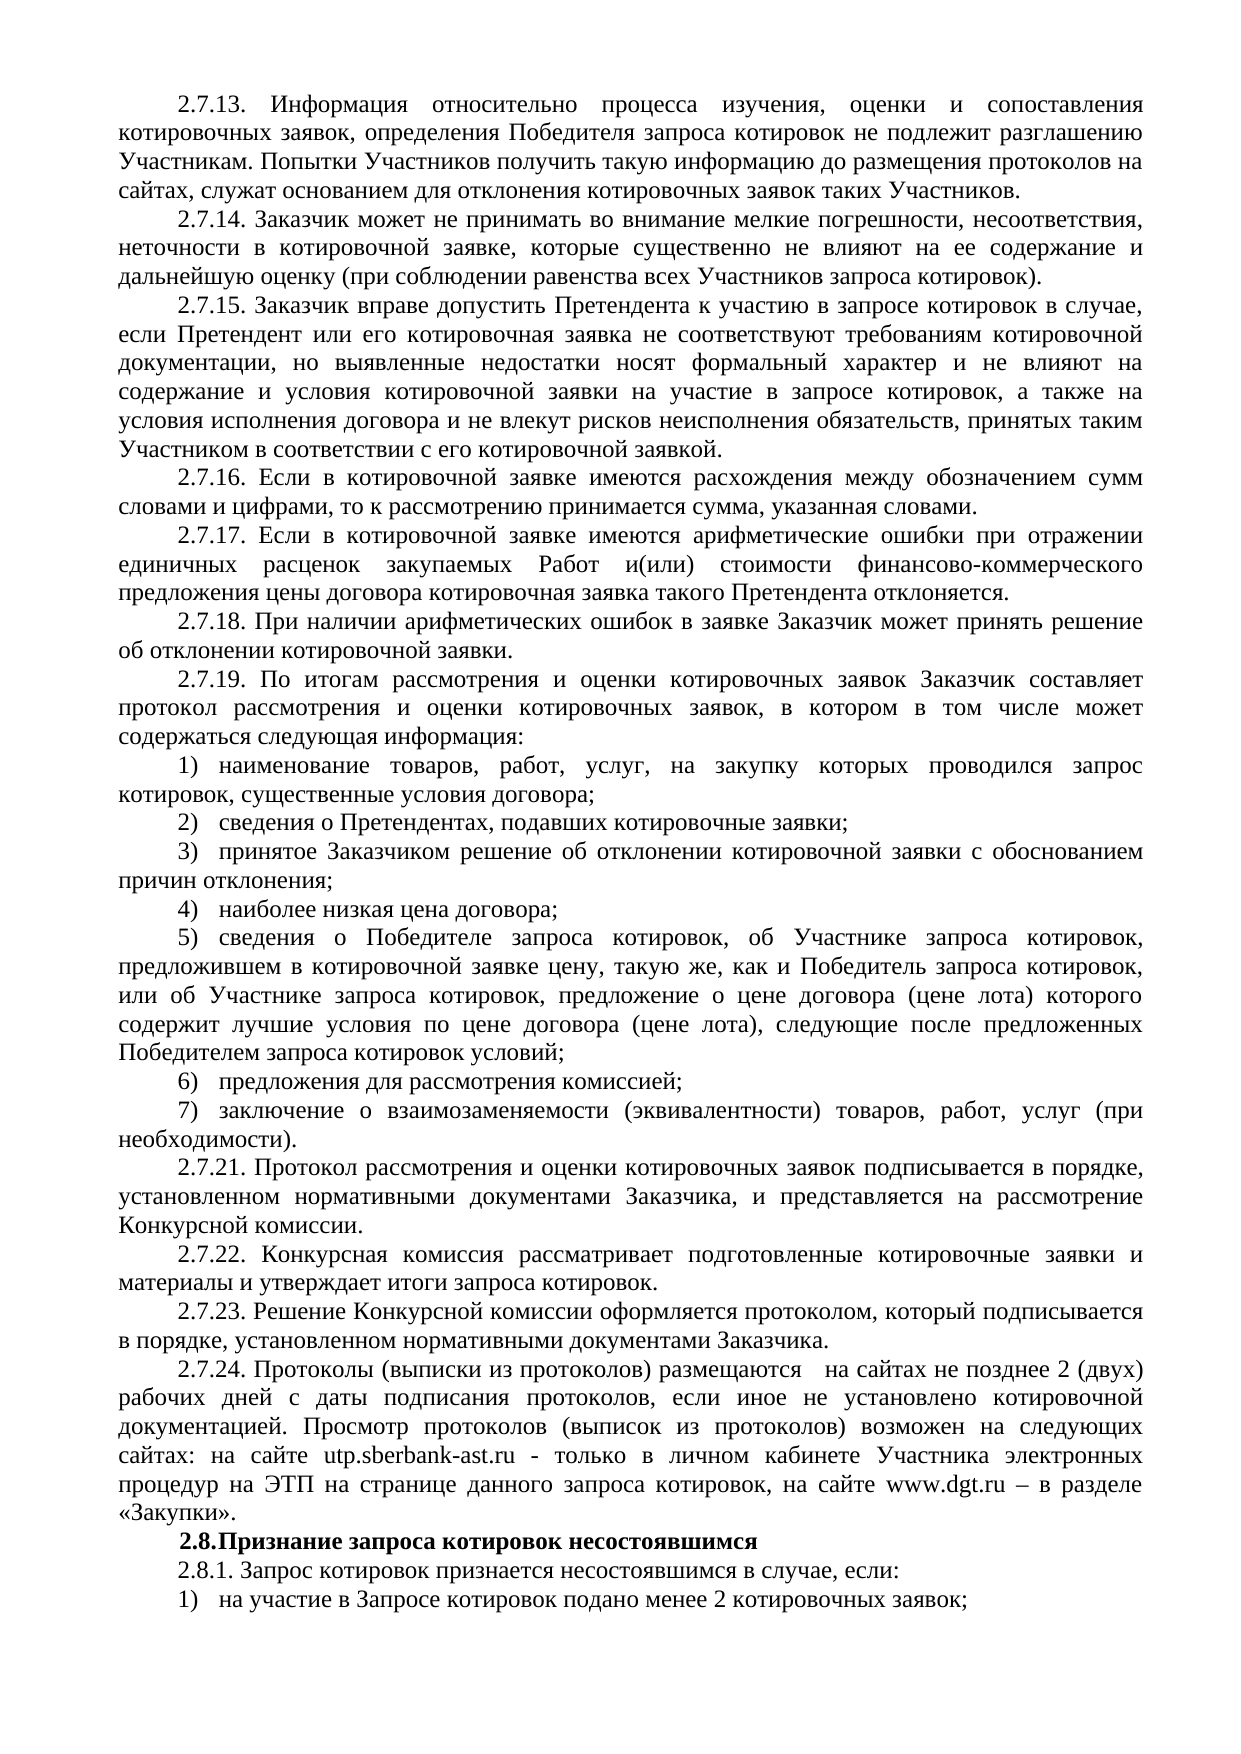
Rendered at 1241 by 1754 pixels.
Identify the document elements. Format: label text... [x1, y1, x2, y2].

text 2.7.17. Если в котировочной заявке имеются арифметические ошибки при отражении единичных расценок закупаемых Работ и(или) стоимости финансово-коммерческого предложения цены договора котировочная заявка такого Претендента отклоняется. [118, 520, 1144, 606]
text 2.7.22. Конкурсная комиссия рассматривает подготовленные котировочные заявки и материалы и утверждает итоги запроса котировок. [118, 1239, 1144, 1296]
text 2.7.23. Решение Конкурсной комиссии оформляется протоколом, который подписывается в порядке, установленном нормативными документами Заказчика. [118, 1296, 1144, 1354]
list на участие в Запросе котировок подано менее 2 котировочных заявок; [118, 1584, 1144, 1612]
text 2.7.16. Если в котировочной заявке имеются расхождения между обозначением сумм словами и цифрами, то к рассмотрению принимается сумма, указанная словами. [118, 462, 1144, 520]
list предложения для рассмотрения комиссией; [118, 1066, 1144, 1095]
list заключение о взаимозаменяемости (эквивалентности) товаров, работ, услуг (при необходимости). [118, 1095, 1144, 1152]
subtitle Признание запроса котировок несостоявшимся [179, 1526, 1144, 1555]
list принятое Заказчиком решение об отклонении котировочной заявки с обоснованием причин отклонения; [118, 836, 1144, 894]
list сведения о Претендентах, подавших котировочные заявки; [118, 807, 1144, 836]
text 2.7.13. Информация относительно процесса изучения, оценки и сопоставления котировочных заявок, определения Победителя запроса котировок не подлежит разглашению Участникам. Попытки Участников получить такую информацию до размещения протоколов на сайтах, служат основанием для отклонения котировочных заявок таких Участников. [118, 89, 1144, 204]
text 2.7.14. Заказчик может не принимать во внимание мелкие погрешности, несоответствия, неточности в котировочной заявке, которые существенно не влияют на ее содержание и дальнейшую оценку (при соблюдении равенства всех Участников запроса котировок). [118, 204, 1144, 290]
list сведения о Победителе запроса котировок, об Участнике запроса котировок, предложившем в котировочной заявке цену, такую же, как и Победитель запроса котировок, или об Участнике запроса котировок, предложение о цене договора (цене лота) которого содержит лучшие условия по цене договора (цене лота), следующие после предложенных Победителем запроса котировок условий; [118, 922, 1144, 1066]
text 2.7.15. Заказчик вправе допустить Претендента к участию в запросе котировок в случае, если Претендент или его котировочная заявка не соответствуют требованиям котировочной документации, но выявленные недостатки носят формальный характер и не влияют на содержание и условия котировочной заявки на участие в запросе котировок, а также на условия исполнения договора и не влекут рисков неисполнения обязательств, принятых таким Участником в соответствии с его котировочной заявкой. [118, 290, 1144, 462]
list наименование товаров, работ, услуг, на закупку которых проводился запрос котировок, существенные условия договора; [118, 750, 1144, 807]
text 2.7.21. Протокол рассмотрения и оценки котировочных заявок подписывается в порядке, установленном нормативными документами Заказчика, и представляется на рассмотрение Конкурсной комиссии. [118, 1152, 1144, 1239]
list наиболее низкая цена договора; [118, 894, 1144, 922]
text 2.8.1. Запрос котировок признается несостоявшимся в случае, если: [118, 1555, 1144, 1584]
text 2.7.19. По итогам рассмотрения и оценки котировочных заявок Заказчик составляет протокол рассмотрения и оценки котировочных заявок, в котором в том числе может содержаться следующая информация: [118, 664, 1144, 750]
text 2.7.18. При наличии арифметических ошибок в заявке Заказчик может принять решение об отклонении котировочной заявки. [118, 606, 1144, 664]
text 2.7.24. Протоколы (выписки из протоколов) размещаются на сайтах не позднее 2 (двух) рабочих дней с даты подписания протоколов, если иное не установлено котировочной документацией. Просмотр протоколов (выписок из протоколов) возможен на следующих сайтах: на сайте utp.sberbank-ast.ru - только в личном кабинете Участника электронных процедур на ЭТП на странице данного запроса котировок, на сайте www.dgt.ru – в разделе «Закупки». [118, 1354, 1144, 1526]
